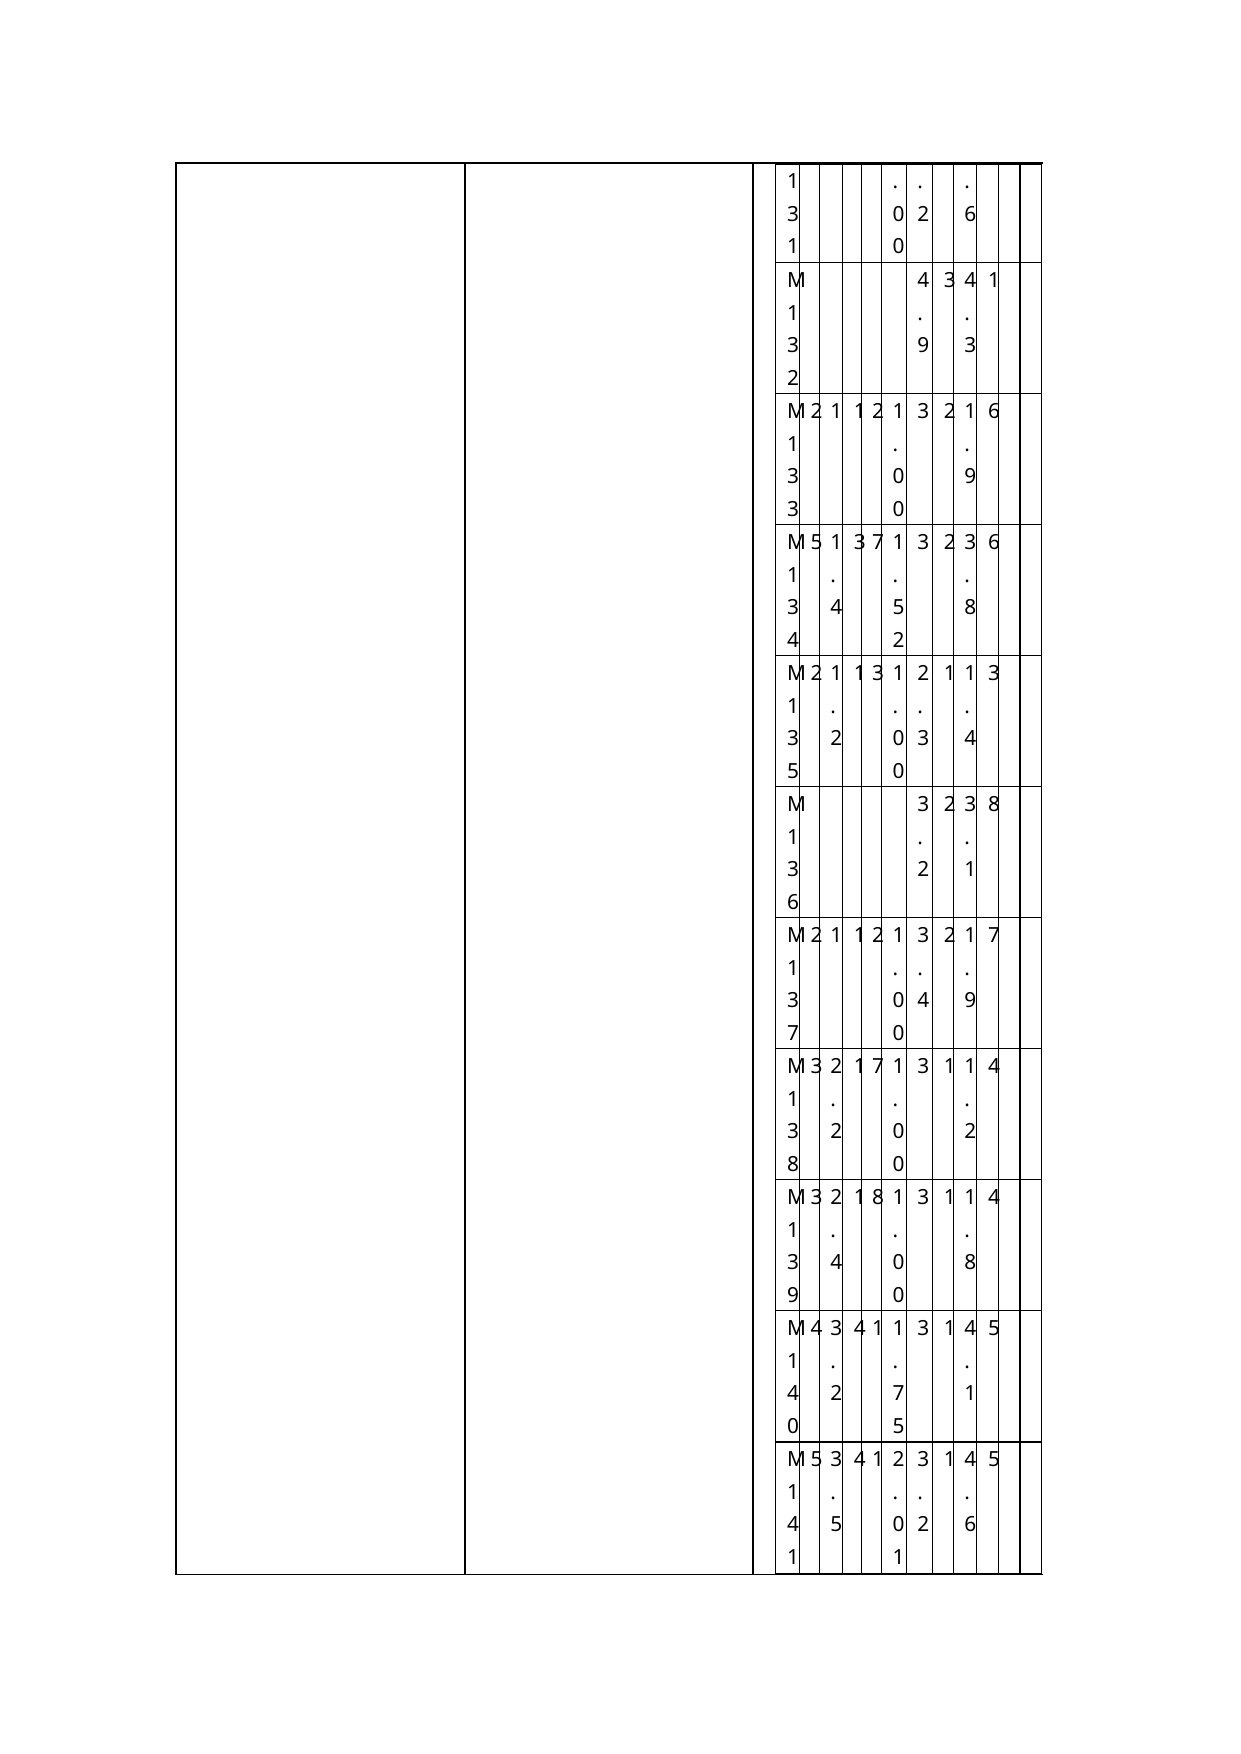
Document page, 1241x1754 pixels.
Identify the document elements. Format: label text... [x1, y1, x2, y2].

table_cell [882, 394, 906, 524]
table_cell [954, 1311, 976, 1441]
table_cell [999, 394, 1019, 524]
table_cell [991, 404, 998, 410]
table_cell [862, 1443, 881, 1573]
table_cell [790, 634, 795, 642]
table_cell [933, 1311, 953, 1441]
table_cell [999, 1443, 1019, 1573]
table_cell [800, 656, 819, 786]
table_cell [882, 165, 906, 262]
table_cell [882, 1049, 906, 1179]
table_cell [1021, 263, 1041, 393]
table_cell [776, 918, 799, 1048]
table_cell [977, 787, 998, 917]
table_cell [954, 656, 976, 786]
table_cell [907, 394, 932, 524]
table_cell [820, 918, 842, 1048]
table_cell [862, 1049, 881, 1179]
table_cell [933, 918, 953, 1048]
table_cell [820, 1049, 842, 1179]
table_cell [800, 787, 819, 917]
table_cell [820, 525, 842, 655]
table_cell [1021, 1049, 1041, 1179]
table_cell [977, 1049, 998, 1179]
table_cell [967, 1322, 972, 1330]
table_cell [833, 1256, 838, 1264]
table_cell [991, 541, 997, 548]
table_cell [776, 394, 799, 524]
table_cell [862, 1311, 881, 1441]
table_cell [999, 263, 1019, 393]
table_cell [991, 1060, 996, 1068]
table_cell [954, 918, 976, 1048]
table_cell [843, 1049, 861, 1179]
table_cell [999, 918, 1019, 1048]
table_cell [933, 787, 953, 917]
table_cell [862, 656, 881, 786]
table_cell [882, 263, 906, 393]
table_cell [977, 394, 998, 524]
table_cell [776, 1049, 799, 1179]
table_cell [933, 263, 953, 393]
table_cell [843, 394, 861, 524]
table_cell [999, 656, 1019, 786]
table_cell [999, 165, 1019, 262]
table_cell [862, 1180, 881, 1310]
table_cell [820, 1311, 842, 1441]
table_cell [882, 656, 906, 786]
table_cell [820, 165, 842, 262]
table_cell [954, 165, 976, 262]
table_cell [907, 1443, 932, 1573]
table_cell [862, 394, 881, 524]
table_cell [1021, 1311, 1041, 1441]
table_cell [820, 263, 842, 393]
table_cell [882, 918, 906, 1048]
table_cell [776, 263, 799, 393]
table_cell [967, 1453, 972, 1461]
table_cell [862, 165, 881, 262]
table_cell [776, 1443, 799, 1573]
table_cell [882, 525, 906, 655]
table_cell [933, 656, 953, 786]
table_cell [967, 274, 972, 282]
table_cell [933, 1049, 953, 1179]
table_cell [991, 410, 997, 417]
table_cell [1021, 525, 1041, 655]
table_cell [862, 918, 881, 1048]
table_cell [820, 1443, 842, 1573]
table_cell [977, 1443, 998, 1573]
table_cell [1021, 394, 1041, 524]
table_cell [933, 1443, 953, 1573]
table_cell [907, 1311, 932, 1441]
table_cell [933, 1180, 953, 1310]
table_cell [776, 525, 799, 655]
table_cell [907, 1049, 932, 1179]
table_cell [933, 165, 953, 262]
table_cell 1 [177, 164, 464, 1573]
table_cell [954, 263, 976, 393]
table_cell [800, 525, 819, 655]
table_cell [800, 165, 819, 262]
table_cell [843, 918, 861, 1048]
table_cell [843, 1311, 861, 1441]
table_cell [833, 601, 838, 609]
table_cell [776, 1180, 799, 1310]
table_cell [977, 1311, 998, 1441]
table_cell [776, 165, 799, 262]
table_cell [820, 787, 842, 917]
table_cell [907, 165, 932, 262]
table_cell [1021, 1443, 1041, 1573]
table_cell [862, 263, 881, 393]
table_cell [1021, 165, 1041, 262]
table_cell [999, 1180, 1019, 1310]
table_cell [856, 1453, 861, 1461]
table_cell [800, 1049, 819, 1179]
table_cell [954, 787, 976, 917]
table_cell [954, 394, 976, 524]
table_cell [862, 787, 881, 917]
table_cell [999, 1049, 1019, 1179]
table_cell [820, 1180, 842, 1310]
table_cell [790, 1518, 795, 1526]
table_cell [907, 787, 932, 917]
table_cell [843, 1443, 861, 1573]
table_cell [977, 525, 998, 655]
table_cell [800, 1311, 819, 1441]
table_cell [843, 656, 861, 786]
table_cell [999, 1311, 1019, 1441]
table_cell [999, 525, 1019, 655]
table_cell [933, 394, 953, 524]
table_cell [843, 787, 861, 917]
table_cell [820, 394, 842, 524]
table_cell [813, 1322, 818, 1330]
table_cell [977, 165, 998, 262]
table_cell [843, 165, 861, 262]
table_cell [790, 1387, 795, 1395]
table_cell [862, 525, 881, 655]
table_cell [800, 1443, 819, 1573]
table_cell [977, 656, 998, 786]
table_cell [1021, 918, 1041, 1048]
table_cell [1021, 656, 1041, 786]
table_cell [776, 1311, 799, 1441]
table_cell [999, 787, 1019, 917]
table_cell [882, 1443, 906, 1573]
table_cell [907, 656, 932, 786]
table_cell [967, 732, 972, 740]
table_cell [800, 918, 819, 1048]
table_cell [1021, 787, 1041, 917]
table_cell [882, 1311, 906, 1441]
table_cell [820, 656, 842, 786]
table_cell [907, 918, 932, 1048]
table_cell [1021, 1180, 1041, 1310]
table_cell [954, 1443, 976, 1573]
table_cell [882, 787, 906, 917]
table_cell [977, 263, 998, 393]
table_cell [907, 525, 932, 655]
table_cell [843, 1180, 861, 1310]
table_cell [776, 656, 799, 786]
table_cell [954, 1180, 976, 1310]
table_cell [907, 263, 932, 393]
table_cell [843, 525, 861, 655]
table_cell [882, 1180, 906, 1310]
table_cell [466, 164, 752, 1573]
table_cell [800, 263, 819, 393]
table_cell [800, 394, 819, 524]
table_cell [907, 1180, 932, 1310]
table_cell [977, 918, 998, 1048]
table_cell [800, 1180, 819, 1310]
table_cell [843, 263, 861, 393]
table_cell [754, 164, 775, 1573]
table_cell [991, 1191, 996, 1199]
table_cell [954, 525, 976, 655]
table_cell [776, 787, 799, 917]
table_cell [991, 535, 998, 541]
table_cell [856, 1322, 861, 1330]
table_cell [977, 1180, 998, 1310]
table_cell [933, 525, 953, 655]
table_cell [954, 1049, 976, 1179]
